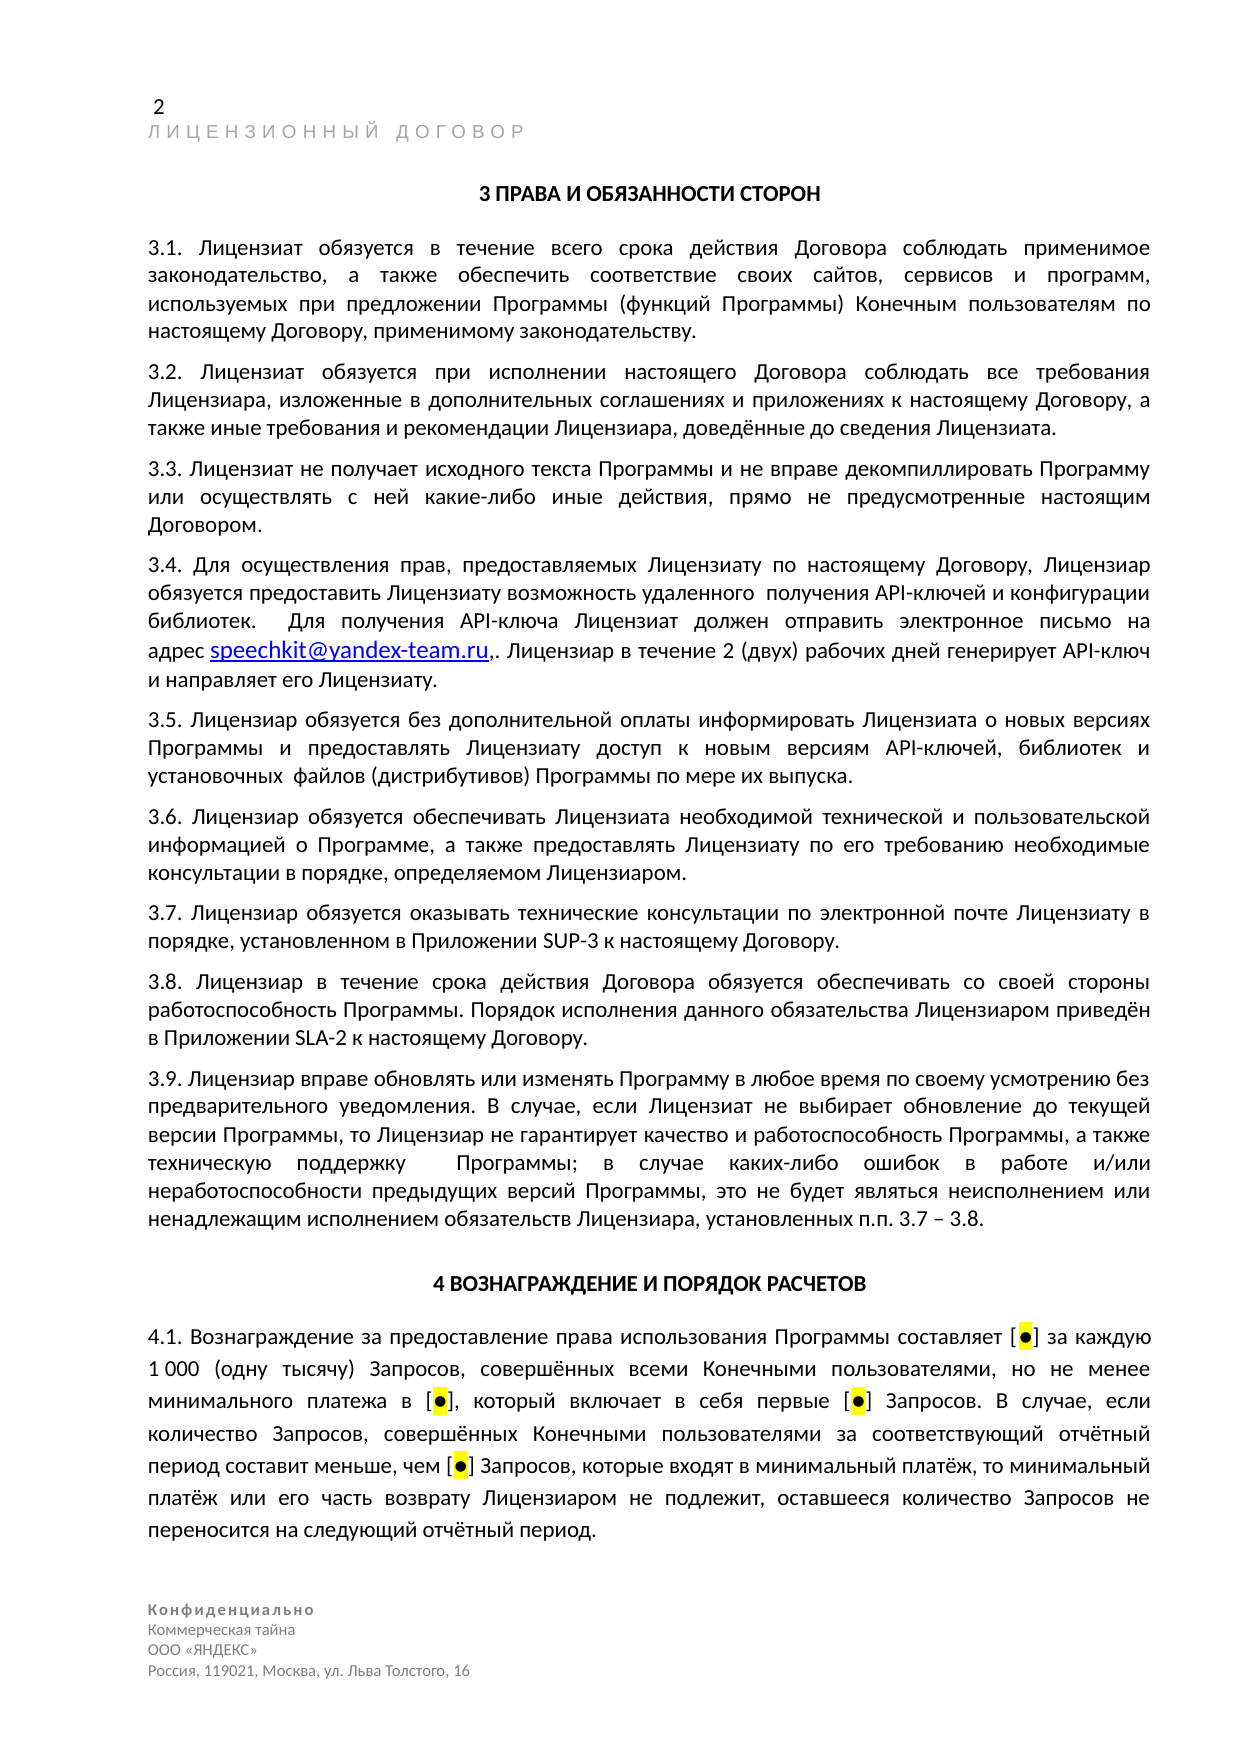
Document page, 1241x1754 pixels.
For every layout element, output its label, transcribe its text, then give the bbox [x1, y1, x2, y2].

subtitle 3 ПРАВА И ОБЯЗАННОСТИ СТОРОН [148, 179, 1152, 208]
subtitle 3.7. Лицензиар обязуется оказывать технические консультации по электронной почте Лицензиату в порядке, установленном в Приложении SUP-3 к настоящему Договору. [148, 898, 1152, 954]
subtitle 3.5. Лицензиар обязуется без дополнительной оплаты информировать Лицензиата о новых версиях Программы и предоставлять Лицензиату доступ к новым версиям API-ключей, библиотек и установочных файлов (дистрибутивов) Программы по мере их выпуска. [148, 705, 1152, 789]
subtitle 3.3. Лицензиат не получает исходного текста Программы и не вправе декомпиллировать Программу или осуществлять с ней какие-либо иные действия, прямо не предусмотренные настоящим Договором. [148, 454, 1152, 538]
subtitle 4 ВознагрАждение и порядок расчетов [148, 1269, 1152, 1297]
subtitle 3.6. Лицензиар обязуется обеспечивать Лицензиата необходимой технической и пользовательской информацией о Программе, а также предоставлять Лицензиату по его требованию необходимые консультации в порядке, определяемом Лицензиаром. [148, 802, 1152, 886]
text 4.1. Вознаграждение за предоставление права использования Программы составляет [●] за каждую 1 000 (одну тысячу) Запросов, совершённых всеми Конечными пользователями, но не менее минимального платежа в [●], который включает в себя первые [●] Запросов. В случае, если количество Запросов, совершённых Конечными пользователями за соответствующий отчётный период составит меньше, чем [●] Запросов, которые входят в минимальный платёж, то минимальный платёж или его часть возврату Лицензиаром не подлежит, оставшееся количество Запросов не переносится на следующий отчётный период. [148, 1322, 1152, 1543]
subtitle 3.8. Лицензиар в течение срока действия Договора обязуется обеспечивать со своей стороны работоспособность Программы. Порядок исполнения данного обязательства Лицензиаром приведён в Приложении SLA-2 к настоящему Договору. [148, 967, 1152, 1051]
subtitle 3.4. Для осуществления прав, предоставляемых Лицензиату по настоящему Договору, Лицензиар обязуется предоставить Лицензиату возможность удаленного получения API-ключей и конфигурации библиотек. Для получения API-ключа Лицензиат должен отправить электронное письмо на адрес speechkit@yandex-team.ru,. Лицензиар в течение 2 (двух) рабочих дней генерирует API-ключ и направляет его Лицензиату. [148, 550, 1152, 693]
subtitle 3.9. Лицензиар вправе обновлять или изменять Программу в любое время по своему усмотрению без предварительного уведомления. В случае, если Лицензиат не выбирает обновление до текущей версии Программы, то Лицензиар не гарантирует качество и работоспособность Программы, а также техническую поддержку Программы; в случае каких-либо ошибок в работе и/или неработоспособности предыдущих версий Программы, это не будет являться неисполнением или ненадлежащим исполнением обязательств Лицензиара, установленных п.п. 3.7 – 3.8. [148, 1064, 1152, 1232]
subtitle 3.1. Лицензиат обязуется в течение всего срока действия Договора соблюдать применимое законодательство, а также обеспечить соответствие своих сайтов, сервисов и программ, используемых при предложении Программы (функций Программы) Конечным пользователям по настоящему Договору, применимому законодательству. [148, 233, 1152, 345]
subtitle 3.2. Лицензиат обязуется при исполнении настоящего Договора соблюдать все требования Лицензиара, изложенные в дополнительных соглашениях и приложениях к настоящему Договору, а также иные требования и рекомендации Лицензиара, доведённые до сведения Лицензиата. [148, 357, 1152, 441]
